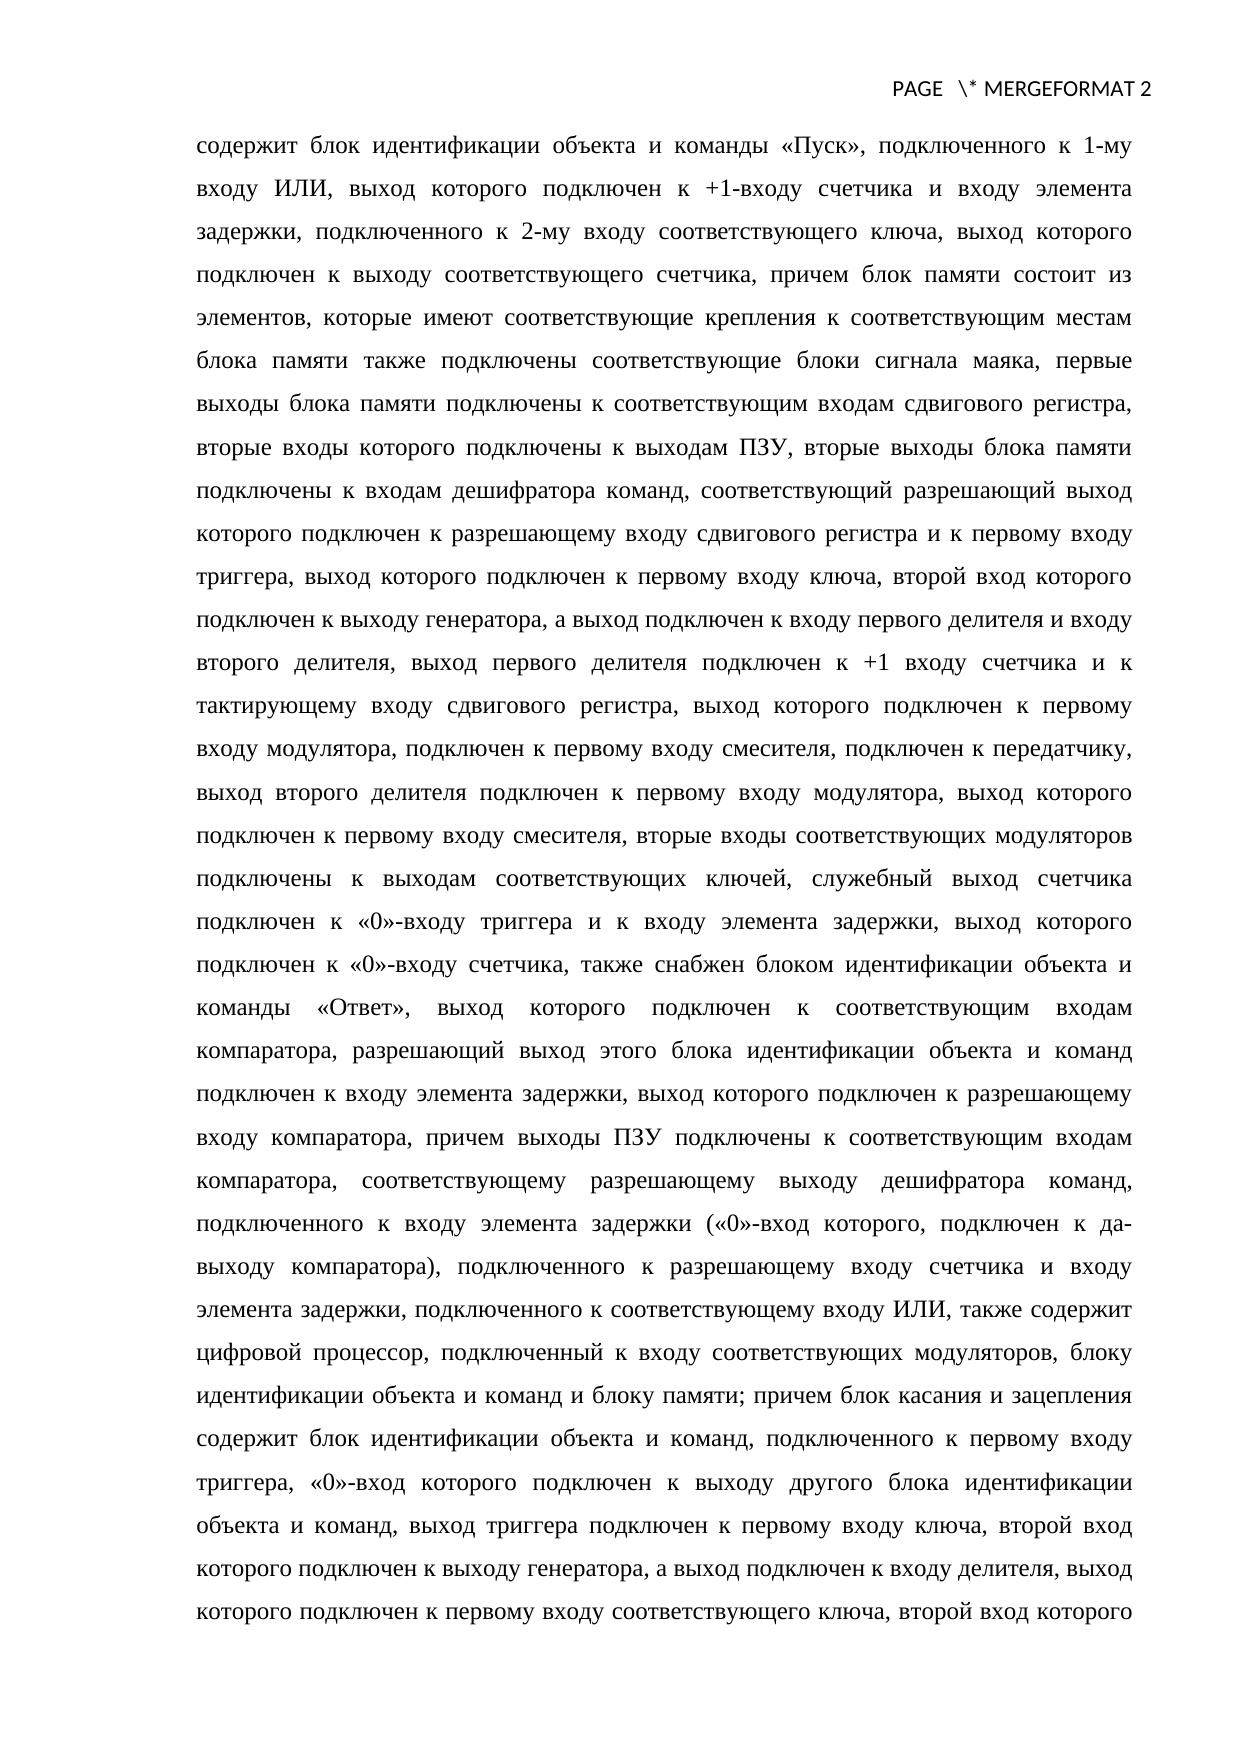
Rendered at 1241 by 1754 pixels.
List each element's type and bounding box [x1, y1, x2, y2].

text [196, 130, 1133, 1625]
